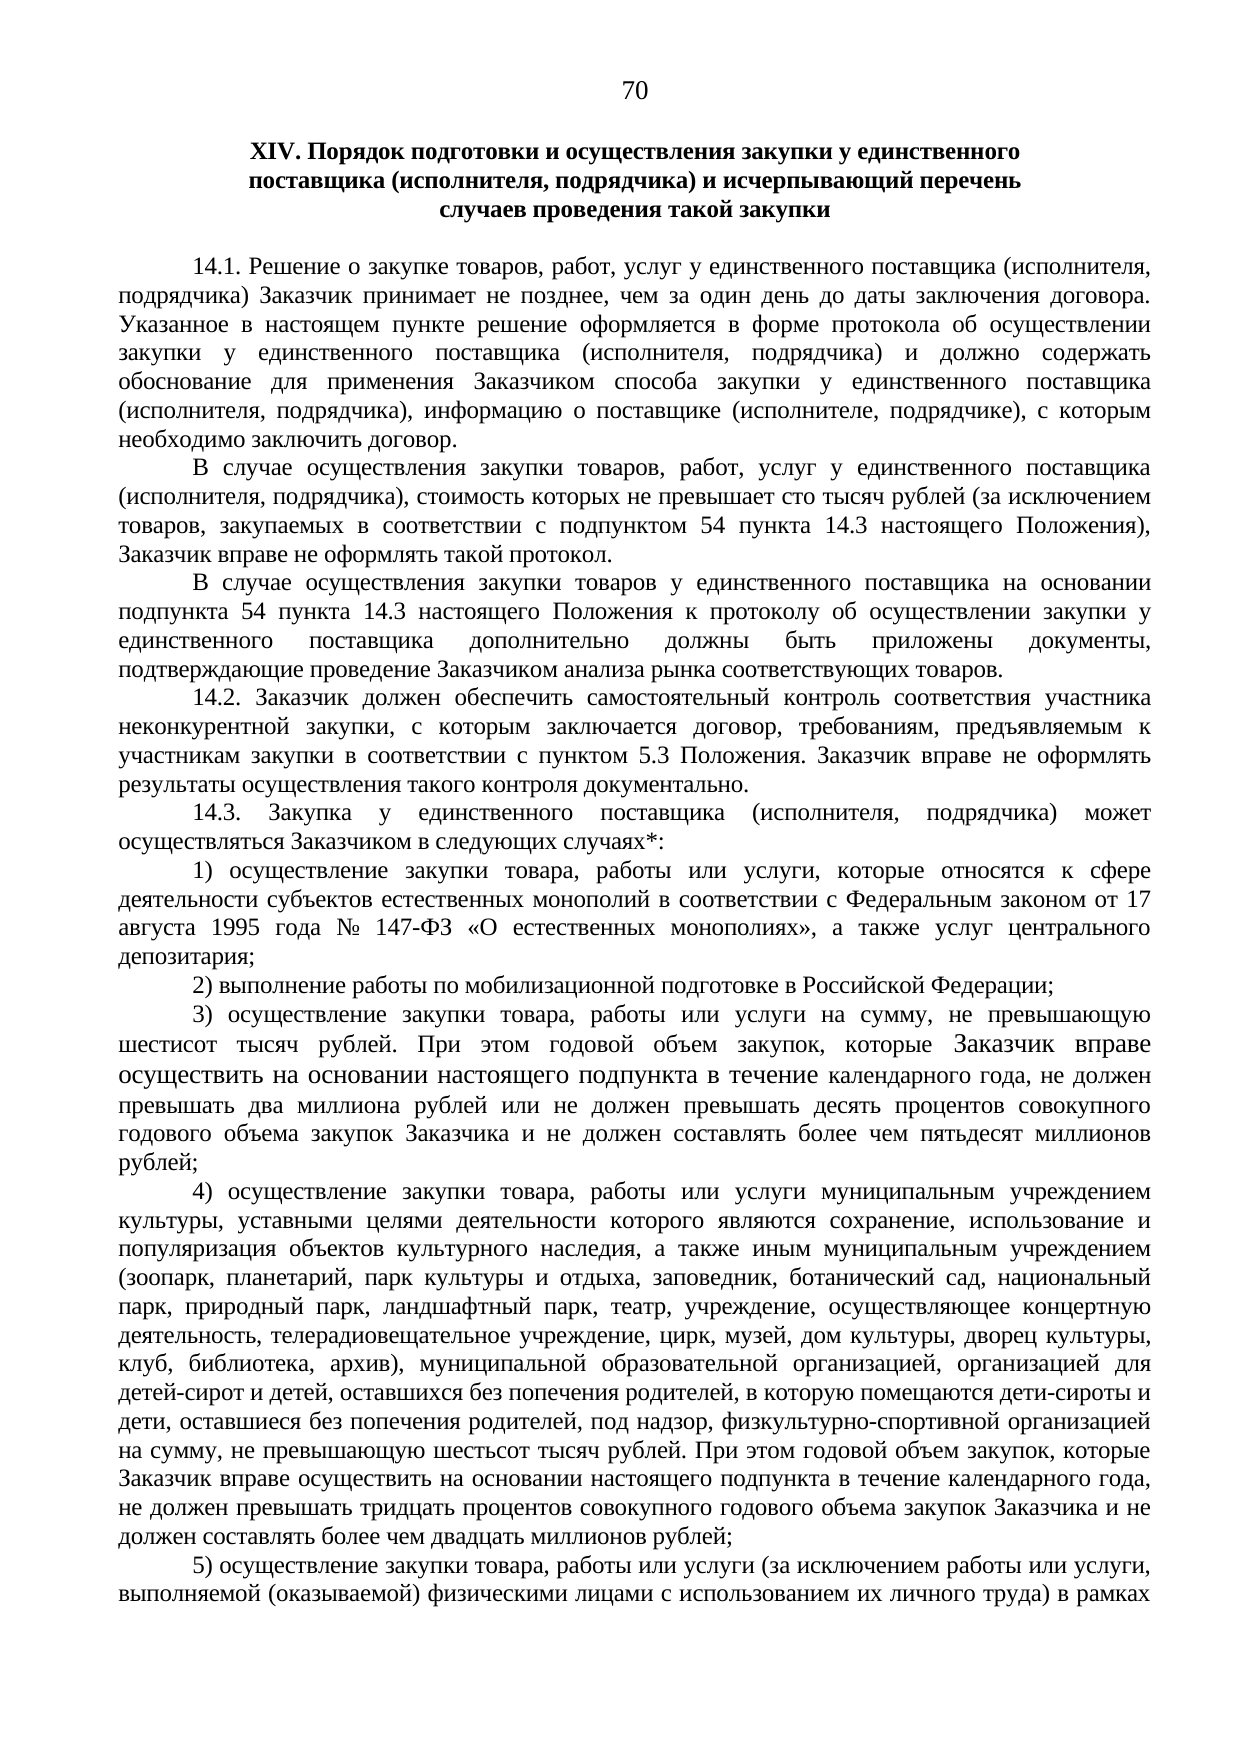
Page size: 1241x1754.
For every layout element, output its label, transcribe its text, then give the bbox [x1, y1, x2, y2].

text 2) выполнение работы по мобилизационной подготовке в Российской Федерации; [118, 970, 1152, 999]
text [118, 1550, 1152, 1607]
text 14.3. Закупка у единственного поставщика (исполнителя, подрядчика) может осуществляться Заказчиком в следующих случаях*: [118, 797, 1152, 855]
text 14.2. Заказчик должен обеспечить самостоятельный контроль соответствия участника неконкурентной закупки, с которым заключается договор, требованиям, предъявляемым к участникам закупки в соответствии с пунктом 5.3 Положения. Заказчик вправе не оформлять результаты осуществления такого контроля документально. [118, 682, 1152, 797]
text В случае осуществления закупки товаров, работ, услуг у единственного поставщика (исполнителя, подрядчика), стоимость которых не превышает сто тысяч рублей (за исключением товаров, закупаемых в соответствии с подпунктом 54 пункта 14.3 настоящего Положения), Заказчик вправе не оформлять такой протокол. [118, 452, 1152, 567]
text В случае осуществления закупки товаров у единственного поставщика на основании подпункта 54 пункта 14.3 настоящего Положения к протоколу об осуществлении закупки у единственного поставщика дополнительно должны быть приложены документы, подтверждающие проведение Заказчиком анализа рынка соответствующих товаров. [118, 567, 1152, 682]
text поставщика (исполнителя, подрядчика) и исчерпывающий перечень [118, 165, 1152, 194]
text 1) осуществление закупки товара, работы или услуги, которые относятся к сфере деятельности субъектов естественных монополий в соответствии с Федеральным законом от 17 августа 1995 года № 147-ФЗ «О естественных монополиях», а также услуг центрального депозитария; [118, 855, 1152, 970]
text XIV. Порядок подготовки и осуществления закупки у единственного [118, 136, 1152, 165]
text случаев проведения такой закупки [118, 194, 1152, 222]
text 14.1. Решение о закупке товаров, работ, услуг у единственного поставщика (исполнителя, подрядчика) Заказчик принимает не позднее, чем за один день до даты заключения договора. Указанное в настоящем пункте решение оформляется в форме протокола об осуществлении закупки у единственного поставщика (исполнителя, подрядчика) и должно содержать обоснование для применения Заказчиком способа закупки у единственного поставщика (исполнителя, подрядчика), информацию о поставщике (исполнителе, подрядчике), с которым необходимо заключить договор. [118, 251, 1152, 452]
text 4) осуществление закупки товара, работы или услуги муниципальным учреждением культуры, уставными целями деятельности которого являются сохранение, использование и популяризация объектов культурного наследия, а также иным муниципальным учреждением (зоопарк, планетарий, парк культуры и отдыха, заповедник, ботанический сад, национальный парк, природный парк, ландшафтный парк, театр, учреждение, осуществляющее концертную деятельность, телерадиовещательное учреждение, цирк, музей, дом культуры, дворец культуры, клуб, библиотека, архив), муниципальной образовательной организацией, организацией для детей-сирот и детей, оставшихся без попечения родителей, в которую помещаются дети-сироты и дети, оставшиеся без попечения родителей, под надзор, физкультурно-спортивной организацией на сумму, не превышающую шестьсот тысяч рублей. При этом годовой объем закупок, которые Заказчик вправе осуществить на основании настоящего подпункта в течение календарного года, не должен превышать тридцать процентов совокупного годового объема закупок Заказчика и не должен составлять более чем двадцать миллионов рублей; [118, 1176, 1152, 1550]
text 3) осуществление закупки товара, работы или услуги на сумму, не превышающую шестисот тысяч рублей. При этом годовой объем закупок, которые Заказчик вправе осуществить на основании настоящего подпункта в течение календарного года, не должен превышать два миллиона рублей или не должен превышать десять процентов совокупного годового объема закупок Заказчика и не должен составлять более чем пятьдесят миллионов рублей; [118, 999, 1152, 1176]
